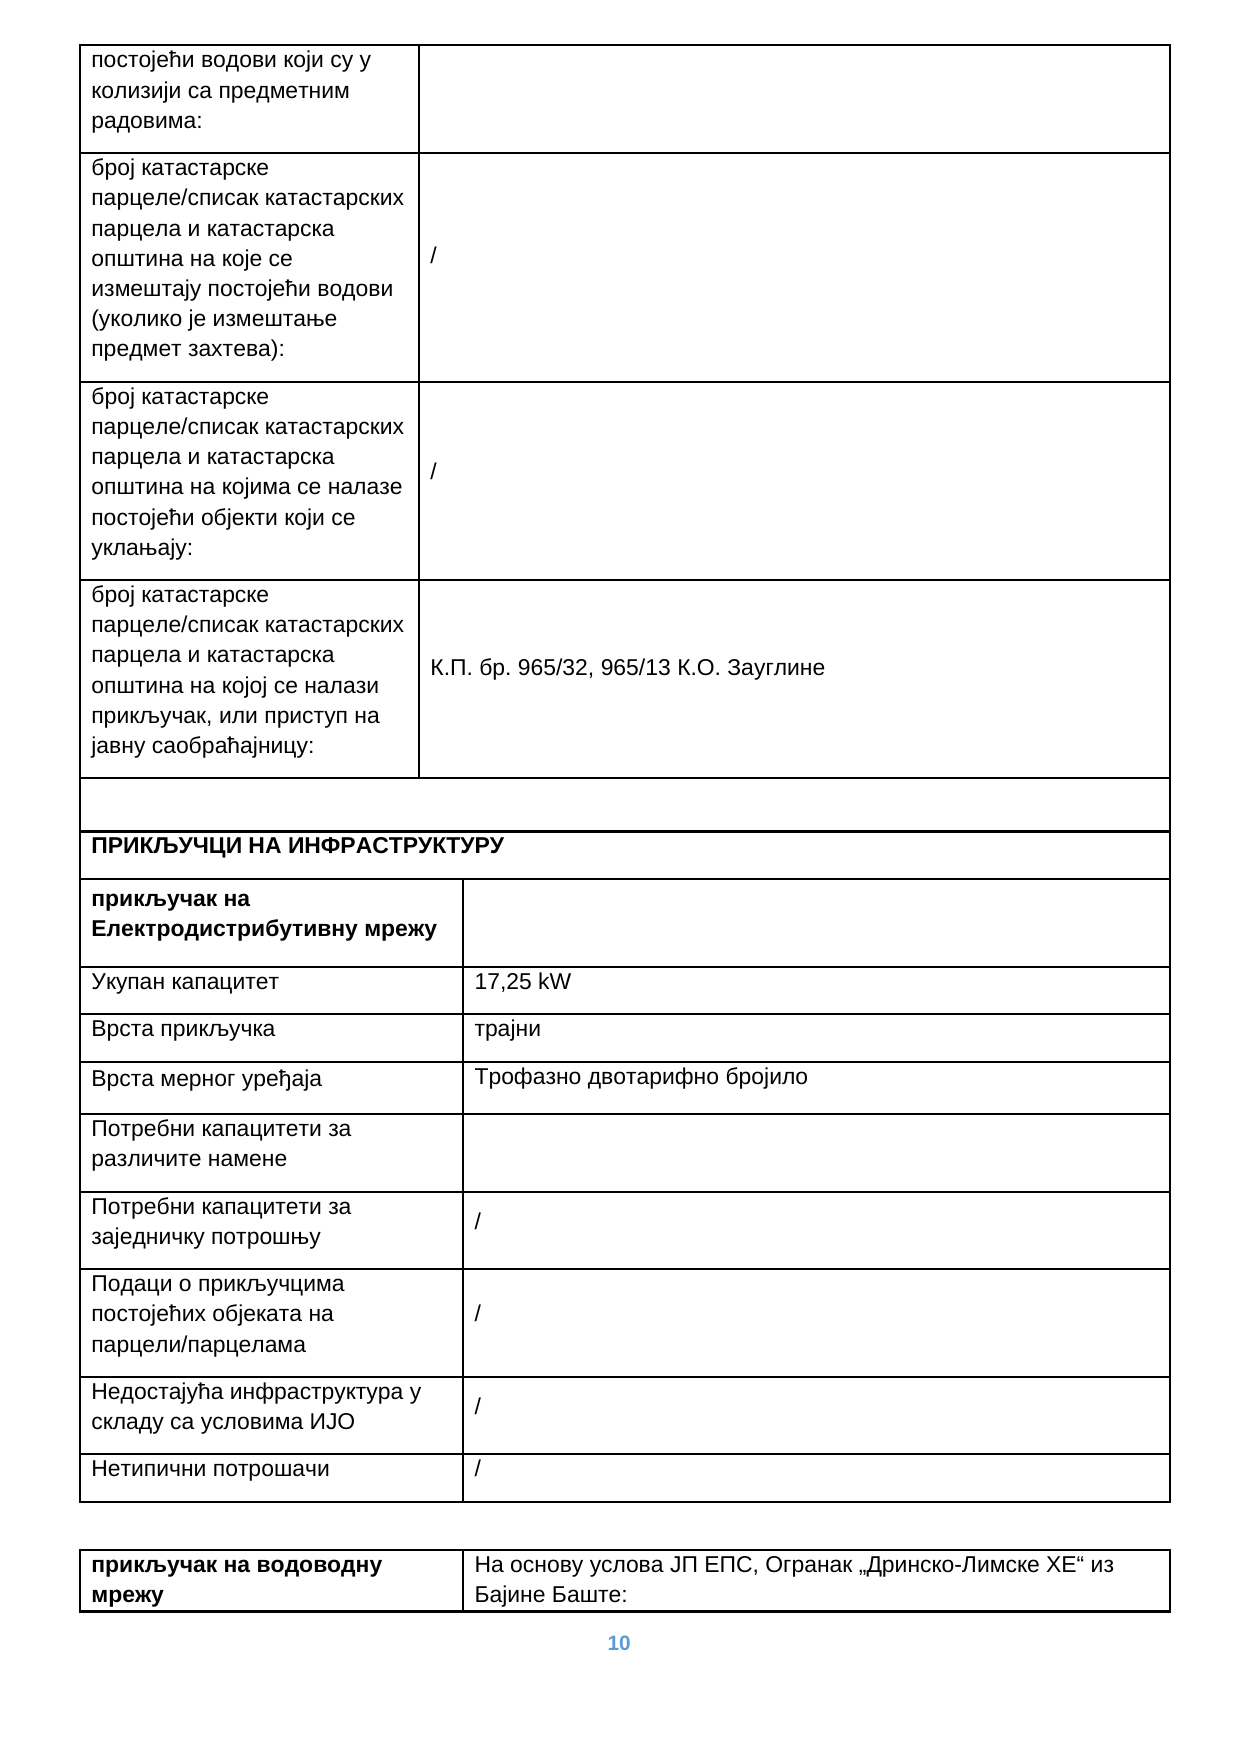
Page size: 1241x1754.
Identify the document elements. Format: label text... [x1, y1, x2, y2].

table_cell Подаци о прикључцима постојећих објеката на парцели/парцелама [81, 1270, 462, 1376]
table_cell [464, 880, 1169, 966]
table_cell број катастарске парцеле/списак катастарских парцела и катастарска општина на којима се налазе постојећи објекти који се уклањају: [81, 383, 418, 579]
table_cell Укупан капацитет [81, 968, 462, 1013]
table_cell [464, 1115, 1169, 1191]
table_cell / [464, 1193, 1169, 1268]
table_cell [81, 779, 1169, 830]
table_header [81, 1551, 462, 1610]
table_cell К.П. бр. 965/32, 965/13 К.О. Зауглине [420, 581, 1169, 777]
table_cell Потребни капацитети за заједничку потрошњу [81, 1193, 462, 1268]
table_cell Врста прикључка [81, 1015, 462, 1061]
table_cell Врста мерног уређаја [81, 1063, 462, 1113]
table_cell / [464, 1455, 1169, 1501]
table_cell прикључак на Електродистрибутивну мрежу [81, 880, 462, 966]
table_cell / [420, 154, 1169, 381]
table_cell Недостајућа инфраструктура у складу са условима ИЈО [81, 1378, 462, 1453]
table_cell / [420, 46, 1169, 152]
table_cell број катастарске парцеле/списак катастарских парцела и катастарска општина на које се измештају постојећи водови (уколико је измештање предмет захтева): [81, 154, 418, 381]
table_cell Нетипични потрошачи [81, 1455, 462, 1501]
table_cell 17,25 kW [464, 968, 1169, 1013]
table_cell / [464, 1270, 1169, 1376]
table_cell / [464, 1378, 1169, 1453]
table_cell број катастарске парцеле/списак катастарских парцела и катастарска општина на којој се налази прикључак, или приступ на јавну саобраћајницу: [81, 581, 418, 777]
table_cell Трофазно двотарифно бројило [464, 1063, 1169, 1113]
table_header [464, 1551, 1169, 1610]
table_cell / [420, 383, 1169, 579]
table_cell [81, 46, 418, 152]
table_cell Потребни капацитети за различите намене [81, 1115, 462, 1191]
table_cell трајни [464, 1015, 1169, 1061]
table_cell ПРИКЉУЧЦИ НА ИНФРАСТРУКТУРУ [81, 833, 1169, 878]
